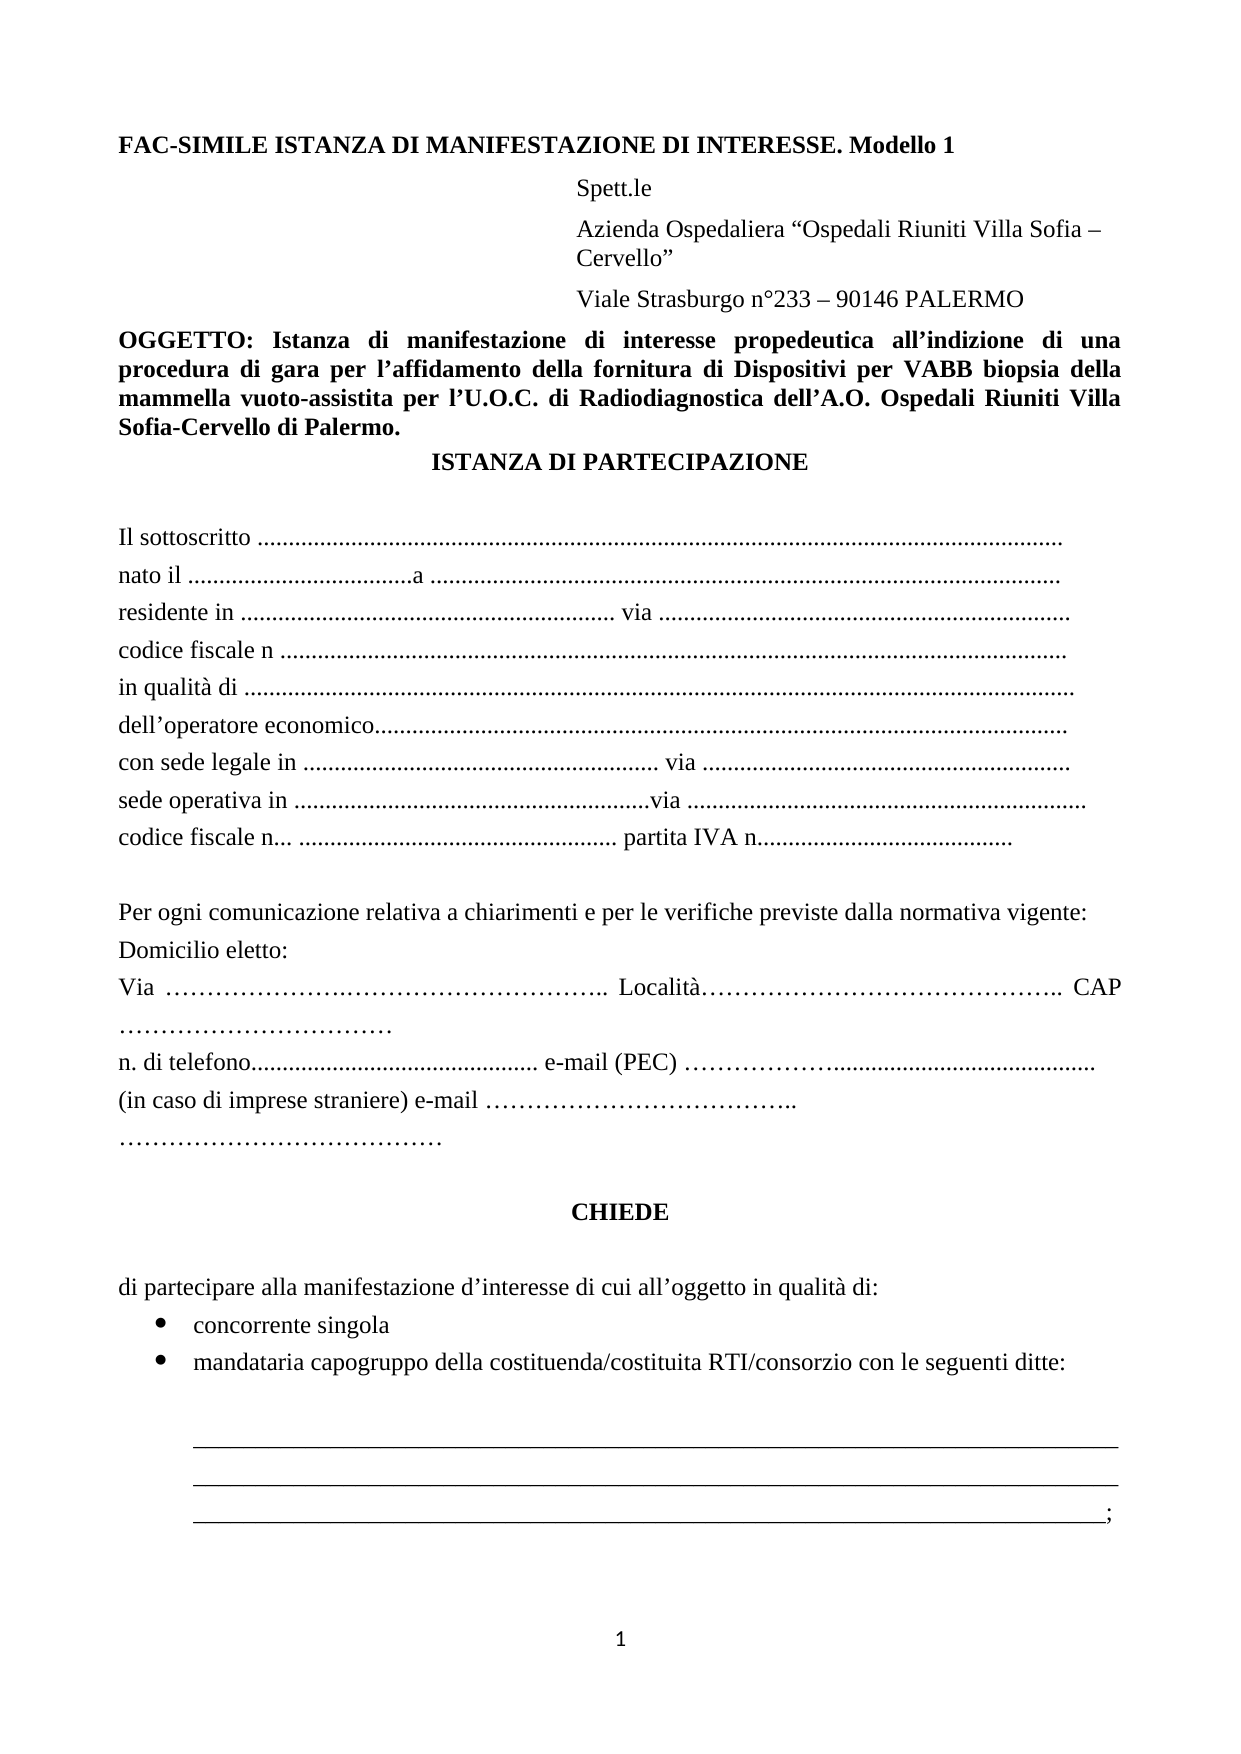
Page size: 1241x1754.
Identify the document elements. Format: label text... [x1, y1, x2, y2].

list mandataria capogruppo della costituenda/costituita RTI/consorzio con le seguenti ditte: [156, 1341, 1122, 1378]
text in qualità di ..................................................................................................................................... [118, 666, 1122, 703]
text CHIEDE [118, 1191, 1122, 1228]
text Via ………………….………………………….. Località…………………………………….. CAP …………………………… [118, 966, 1122, 1041]
text codice fiscale n... ................................................... partita IVA n......................................... [118, 816, 1122, 853]
text Viale Strasburgo n°233 – 90146 PALERMO [576, 284, 1122, 313]
text sede operativa in .........................................................via ................................................................ [118, 778, 1122, 816]
text Fac-simile ISTANZA DI MANIFESTAZIONE DI INTERESSE. Modello 1 [118, 130, 1122, 159]
list concorrente singola [156, 1303, 1122, 1341]
text n. di telefono.............................................. e-mail (PEC) ……………….......................................... [118, 1041, 1122, 1078]
text Azienda Ospedaliera “Ospedali Riuniti Villa Sofia – Cervello” [576, 214, 1122, 272]
text Il sottoscritto ................................................................................................................................. [118, 516, 1122, 553]
text dell’operatore economico............................................................................................................... [118, 703, 1122, 741]
text residente in ............................................................ via .................................................................. [118, 591, 1122, 628]
text codice fiscale n .............................................................................................................................. [118, 628, 1122, 666]
text con sede legale in ......................................................... via ........................................................... [118, 741, 1122, 778]
text nato il ....................................a ..................................................................................................... [118, 553, 1122, 591]
text Per ogni comunicazione relativa a chiarimenti e per le verifiche previste dalla normativa vigente: [118, 891, 1122, 928]
text ISTANZA DI PARTECIPAZIONE [118, 441, 1122, 478]
text OGGETTO: Istanza di manifestazione di interesse propedeutica all’indizione di una procedura di gara per l’affidamento della fornitura di Dispositivi per VABB biopsia della mammella vuoto-assistita per l’U.O.C. di Radiodiagnostica dell’A.O. Ospedali Riuniti Villa Sofia-Cervello di Palermo. [118, 326, 1122, 441]
text Domicilio eletto: [118, 928, 1122, 966]
text _____________________________________________________________________________________________________________________________________________________________________________________________________________________________; [193, 1416, 1122, 1528]
text Spett.le [576, 173, 1122, 202]
text di partecipare alla manifestazione d’interesse di cui all’oggetto in qualità di: [118, 1266, 1122, 1303]
text (in caso di imprese straniere) e-mail ………………………………..………………………………… [118, 1078, 1122, 1153]
